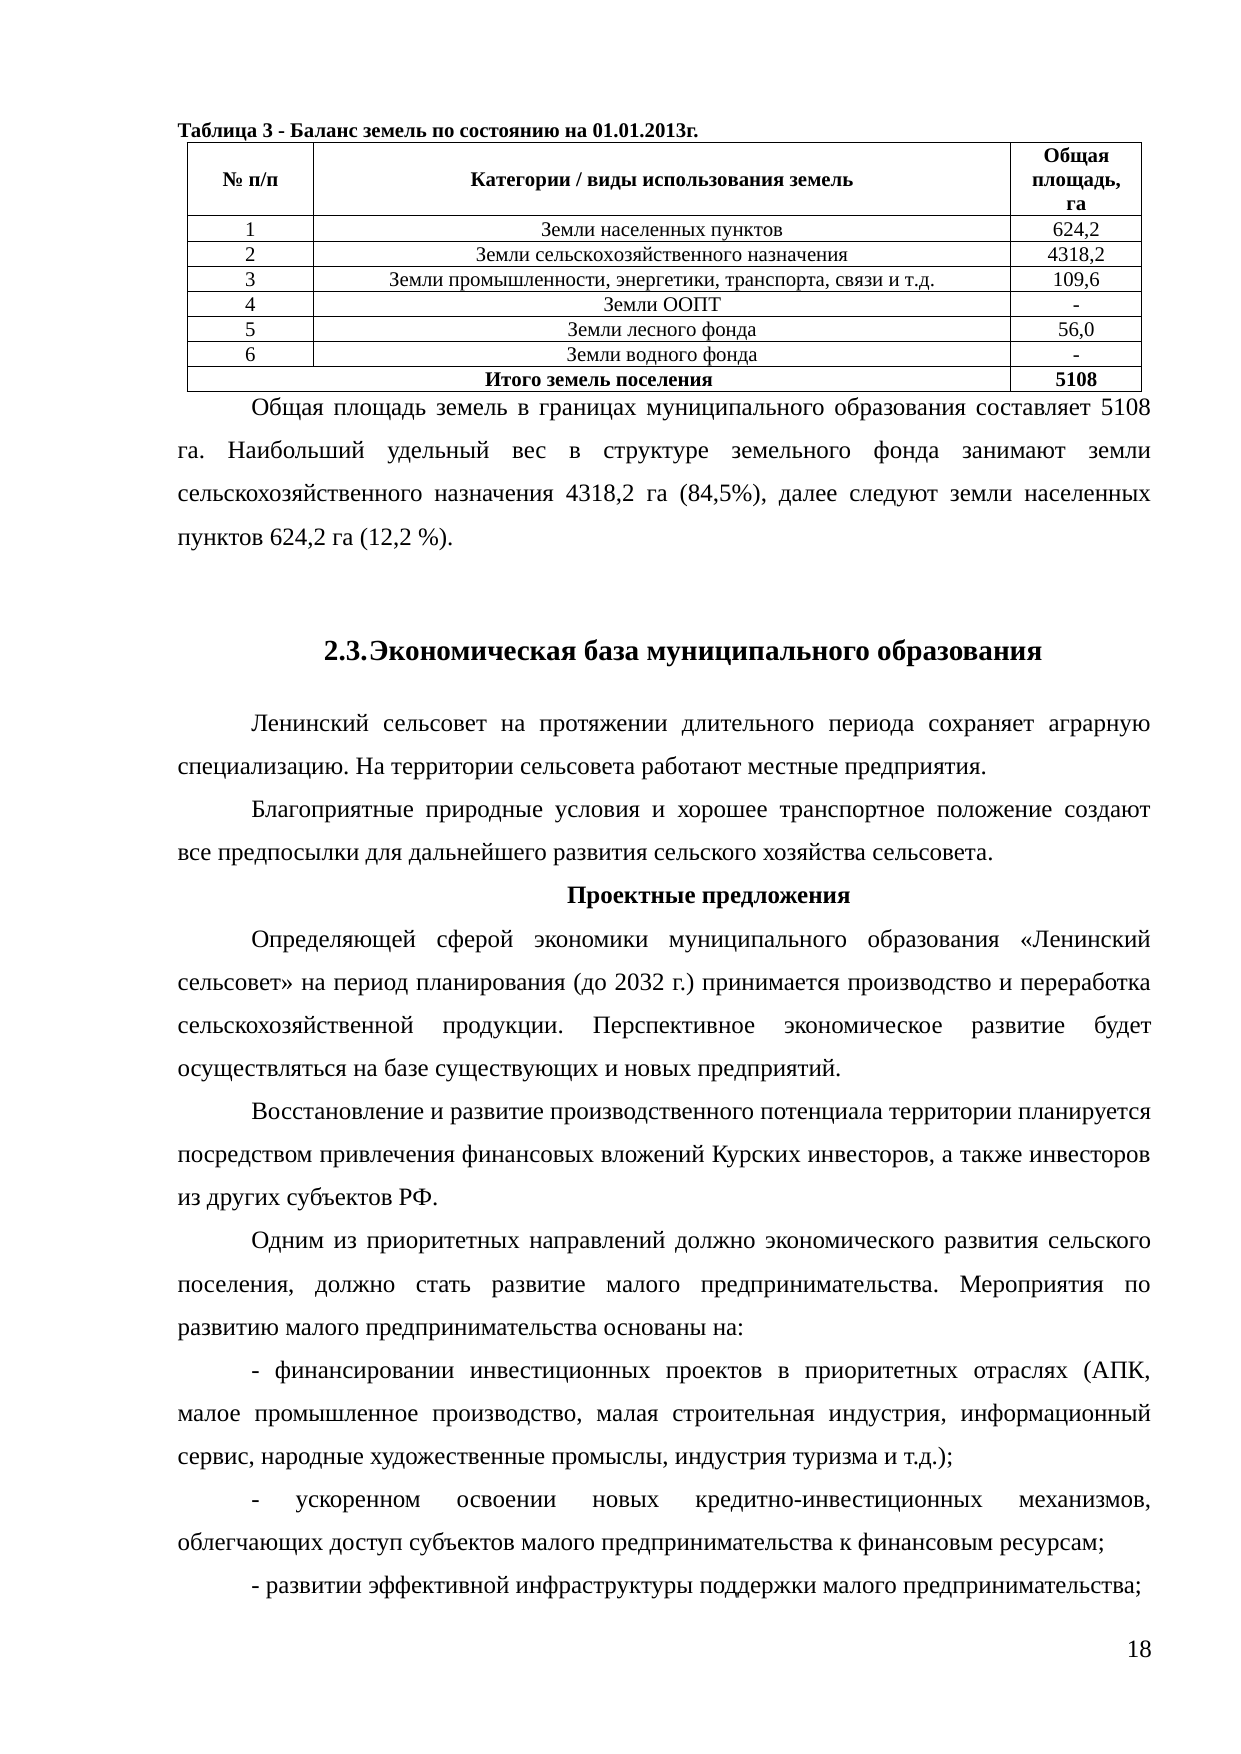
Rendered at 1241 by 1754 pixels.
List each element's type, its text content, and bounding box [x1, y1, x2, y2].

table_cell 1 [188, 216, 313, 241]
table_cell Земли лесного фонда [314, 317, 1010, 341]
table_header № п/п [188, 143, 313, 215]
table_cell Земли населенных пунктов [314, 216, 1010, 241]
table_cell 4 [188, 292, 313, 316]
table_cell Земли промышленности, энергетики, транспорта, связи и т.д. [314, 267, 1010, 291]
list Ленинский сельсовет на протяжении длительного периода сохраняет аграрную специализацию. На территории сельсовета работают местные предприятия. [177, 708, 1152, 780]
table_cell - [1011, 292, 1141, 316]
table_header Категории / виды использования земель [314, 143, 1010, 215]
table_cell 2 [188, 242, 313, 266]
text - финансировании инвестиционных проектов в приоритетных отраслях (АПК, малое промышленное производство, малая строительная индустрия, информационный сервис, народные художественные промыслы, индустрия туризма и т.д.); [177, 1355, 1152, 1470]
table_cell 56,0 [1011, 317, 1141, 341]
table_cell Земли ООПТ [314, 292, 1010, 316]
table_cell Земли сельскохозяйственного назначения [314, 242, 1010, 266]
text Таблица 3 - Баланс земель по состоянию на 01.01.2013г. [177, 118, 1152, 142]
table_cell 624,2 [1011, 216, 1141, 241]
text Определяющей сферой экономики муниципального образования «Ленинский сельсовет» на период планирования (до 2032 г.) принимается производство и переработка сельскохозяйственной продукции. Перспективное экономическое развитие будет осуществляться на базе существующих и новых предприятий. [177, 924, 1152, 1082]
subtitle Экономическая база муниципального образования [215, 633, 1152, 666]
text - ускоренном освоении новых кредитно-инвестиционных механизмов, облегчающих доступ субъектов малого предпринимательства к финансовым ресурсам; [177, 1484, 1152, 1556]
table_cell 5108 [1011, 367, 1141, 391]
list Общая площадь земель в границах муниципального образования составляет 5108 га. Наибольший удельный вес в структуре земельного фонда занимают земли сельскохозяйственного назначения 4318,2 га (84,5%), далее следуют земли населенных пунктов 624,2 га (12,2 %). [177, 392, 1152, 550]
text - развитии эффективной инфраструктуры поддержки малого предпринимательства; [177, 1571, 1152, 1599]
table_cell - [1011, 342, 1141, 366]
table_cell 5 [188, 317, 313, 341]
text Восстановление и развитие производственного потенциала территории планируется посредством привлечения финансовых вложений Курских инвесторов, а также инвесторов из других субъектов РФ. [177, 1096, 1152, 1211]
table_cell Земли водного фонда [314, 342, 1010, 366]
table_header Общая площадь, га [1011, 143, 1141, 215]
list Благоприятные природные условия и хорошее транспортное положение создают все предпосылки для дальнейшего развития сельского хозяйства сельсовета. [177, 794, 1152, 866]
list Проектные предложения [177, 881, 1152, 909]
text Одним из приоритетных направлений должно экономического развития сельского поселения, должно стать развитие малого предпринимательства. Мероприятия по развитию малого предпринимательства основаны на: [177, 1226, 1152, 1341]
table_cell 4318,2 [1011, 242, 1141, 266]
table_cell Итого земель поселения [188, 367, 1010, 391]
table_cell 109,6 [1011, 267, 1141, 291]
table_cell 3 [188, 267, 313, 291]
table_cell 6 [188, 342, 313, 366]
